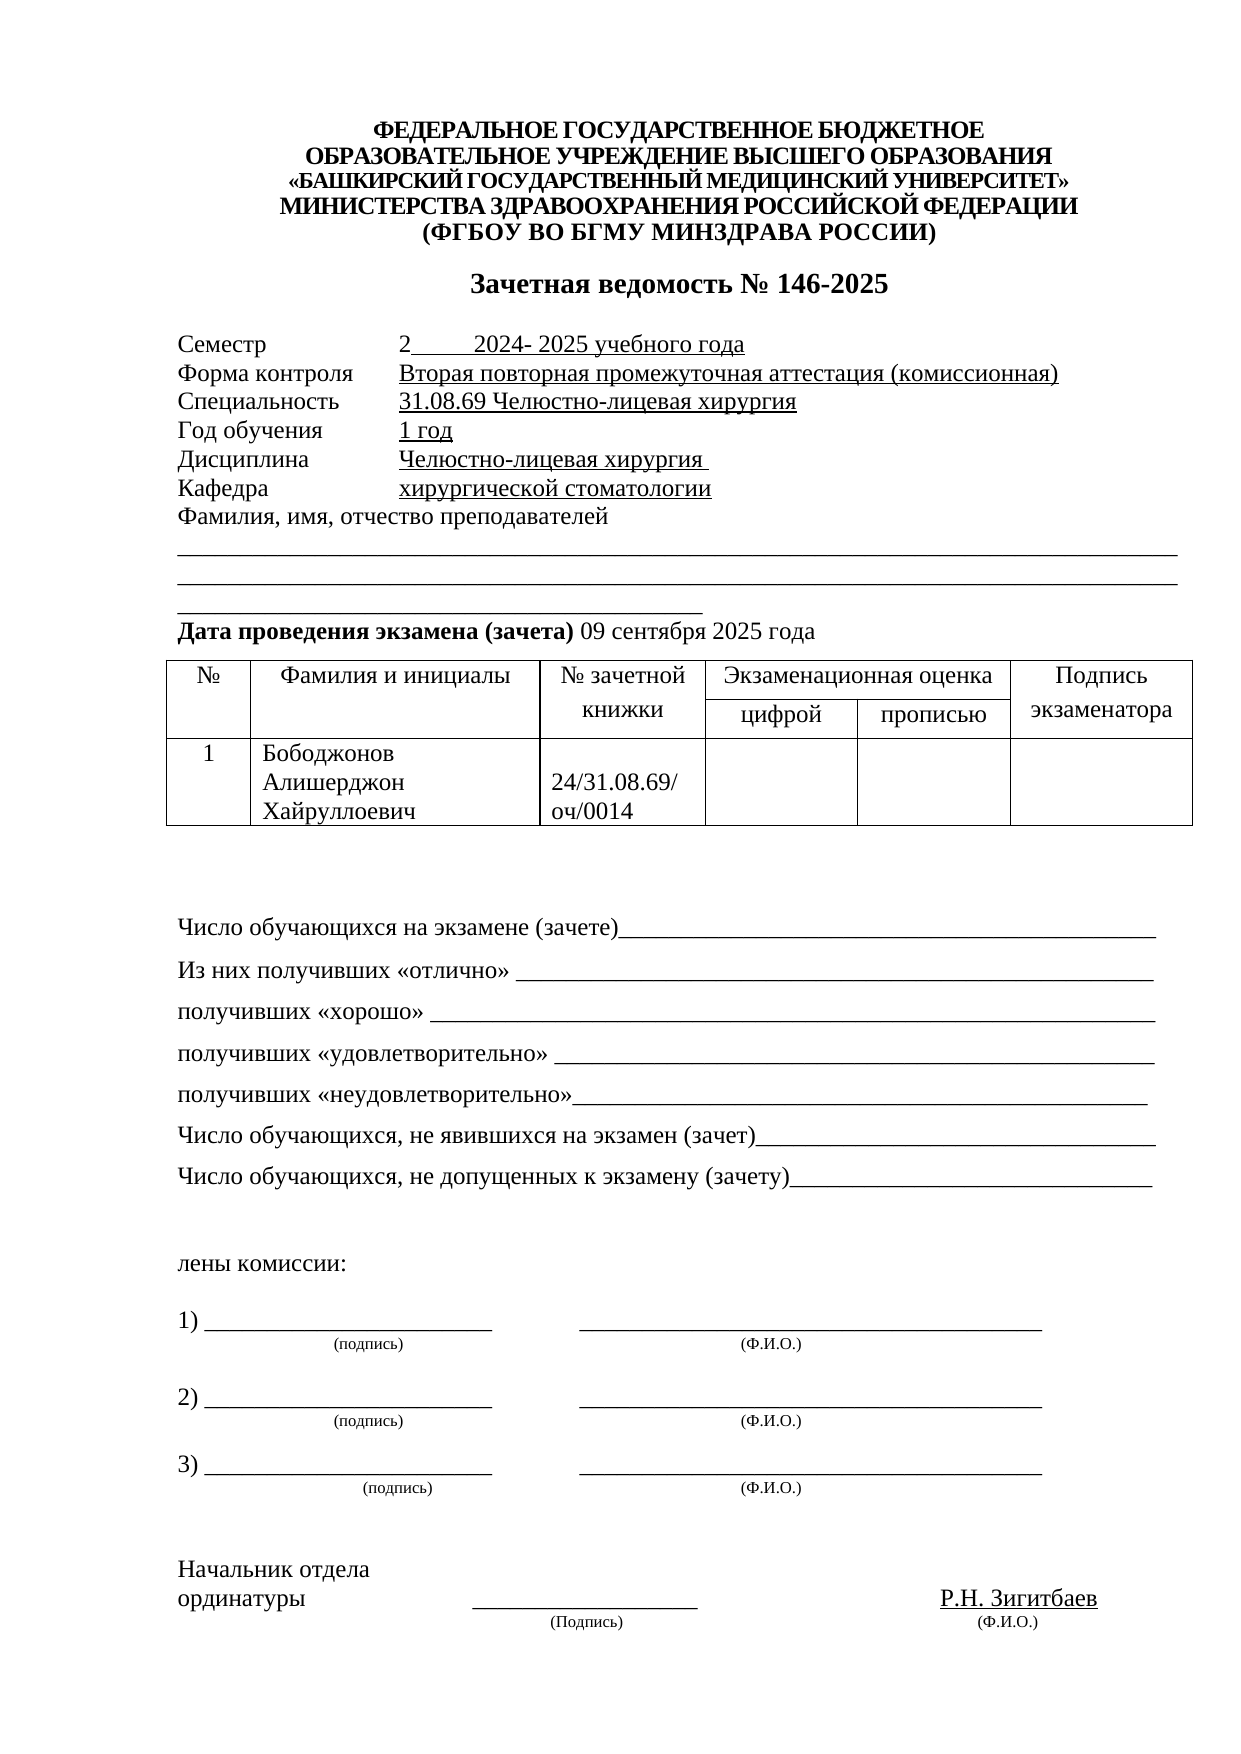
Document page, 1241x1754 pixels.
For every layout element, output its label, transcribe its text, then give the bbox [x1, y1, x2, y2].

text 2) _______________________ _____________________________________ [177, 1382, 1181, 1411]
text Зачетная ведомость № 146-2025 [177, 267, 1181, 300]
text Число обучающихся, не явившихся на экзамен (зачет)________________________________ [177, 1120, 1181, 1149]
table_cell 24/31.08.69/оч/0014 [541, 739, 705, 825]
text Фамилия, имя, отчество преподавателей __________________________________________________________________________________________________________________________________________________________________________________________________________ [177, 501, 1181, 616]
subtitle «БАШКИРСКИЙ ГОСУДАРСТВЕННЫЙ МЕДИЦИНСКИЙ УНИВЕРСИТЕТ» [177, 170, 1181, 193]
table_cell [706, 739, 857, 825]
text (подпись) (Ф.И.О.) [177, 1334, 1181, 1353]
text Специальность 31.08.69 Челюстно-лицевая хирургия [177, 386, 1181, 415]
table_cell 1 [167, 739, 250, 825]
text Семестр 2 2024- 2025 учебного года [177, 329, 1181, 358]
text получивших «удовлетворительно» ________________________________________________ [177, 1038, 1181, 1066]
table_cell прописью [858, 700, 1010, 737]
text Из них получивших «отлично» ___________________________________________________ [177, 955, 1181, 984]
table_header Экзаменационная оценка [706, 661, 1010, 698]
text (ФГБОУ ВО БГМУ МИНЗДРАВА РОССИИ) [177, 219, 1181, 245]
text Начальник отдела [177, 1554, 1181, 1583]
text 3) _______________________ _____________________________________ [177, 1449, 1181, 1478]
table_cell Бободжонов Алишерджон Хайруллоевич [251, 739, 539, 825]
subtitle МИНИСТЕРСТВА ЗДРАВООХРАНЕНИЯ РОССИЙСКОЙ ФЕДЕРАЦИИ [177, 193, 1181, 219]
text Кафедра хирургической стоматологии [177, 473, 1181, 501]
table_cell [1011, 739, 1192, 825]
table_header № [167, 661, 250, 737]
text (подпись) (Ф.И.О.) [177, 1478, 1181, 1497]
text Число обучающихся на экзамене (зачете)___________________________________________ [177, 912, 1181, 941]
text Форма контроля Вторая повторная промежуточная аттестация (комиссионная) [177, 358, 1181, 386]
text Число обучающихся, не допущенных к экзамену (зачету)_____________________________ [177, 1161, 1181, 1190]
subtitle ОБРАЗОВАТЕЛЬНОЕ УЧРЕЖДЕНИЕ ВЫСШЕГО ОБРАЗОВАНИЯ [177, 144, 1181, 170]
text Год обучения 1 год [177, 415, 1181, 444]
table_cell цифрой [706, 700, 857, 737]
text получивших «неудовлетворительно»______________________________________________ [177, 1079, 1181, 1108]
text Дисциплина Челюстно-лицевая хирургия [177, 444, 1181, 473]
text получивших «хорошо» __________________________________________________________ [177, 996, 1181, 1025]
text лены комиссии: [177, 1248, 1181, 1276]
table_header Подпись экзаменатора [1011, 661, 1192, 737]
text Дата проведения экзамена (зачета) 09 сентября 2025 года [177, 616, 1181, 645]
table_header № зачетной книжки [541, 661, 705, 737]
table_header Фамилия и инициалы [251, 661, 539, 737]
text ординатуры __________________ Р.Н. Зигитбаев [177, 1583, 1181, 1612]
table_cell [858, 739, 1010, 825]
text (подпись) (Ф.И.О.) [177, 1411, 1181, 1430]
text (Подпись) (Ф.И.О.) [177, 1612, 1181, 1631]
text 1) _______________________ _____________________________________ [177, 1305, 1181, 1334]
subtitle ФЕДЕРАЛЬНОЕ ГОСУДАРСТВЕННОЕ БЮДЖЕТНОЕ [177, 118, 1181, 144]
